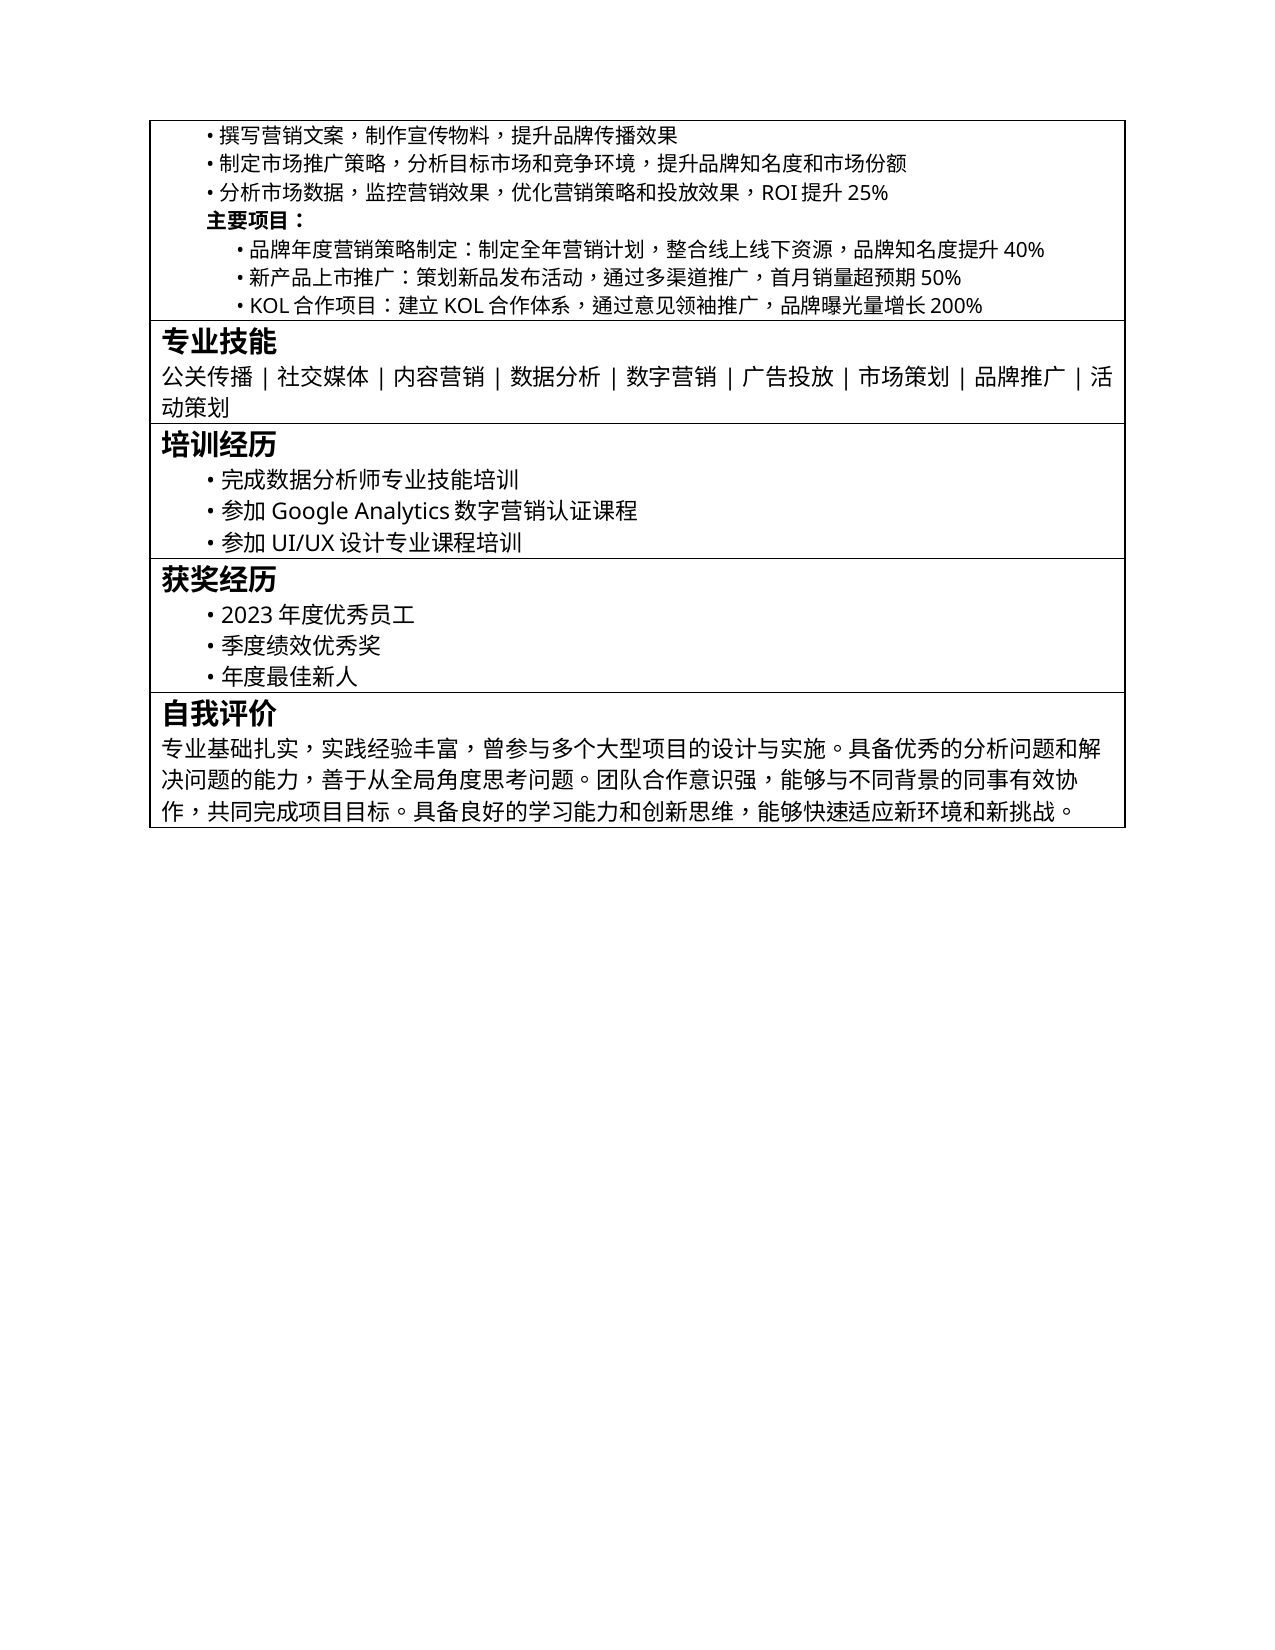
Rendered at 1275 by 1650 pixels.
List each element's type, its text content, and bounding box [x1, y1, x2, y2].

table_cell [151, 121, 1124, 320]
table_cell 培训经历 • 完成数据分析师专业技能培训 • 参加Google Analytics数字营销认证课程 • 参加UI/UX设计专业课程培训 [151, 424, 1124, 558]
table_cell 获奖经历 • 2023年度优秀员工 • 季度绩效优秀奖 • 年度最佳新人 [151, 559, 1124, 692]
table_cell 专业技能 公关传播 | 社交媒体 | 内容营销 | 数据分析 | 数字营销 | 广告投放 | 市场策划 | 品牌推广 | 活动策划 [151, 321, 1124, 423]
table_cell 自我评价 专业基础扎实，实践经验丰富，曾参与多个大型项目的设计与实施。具备优秀的分析问题和解决问题的能力，善于从全局角度思考问题。团队合作意识强，能够与不同背景的同事有效协作，共同完成项目目标。具备良好的学习能力和创新思维，能够快速适应新环境和新挑战。 [151, 693, 1124, 827]
